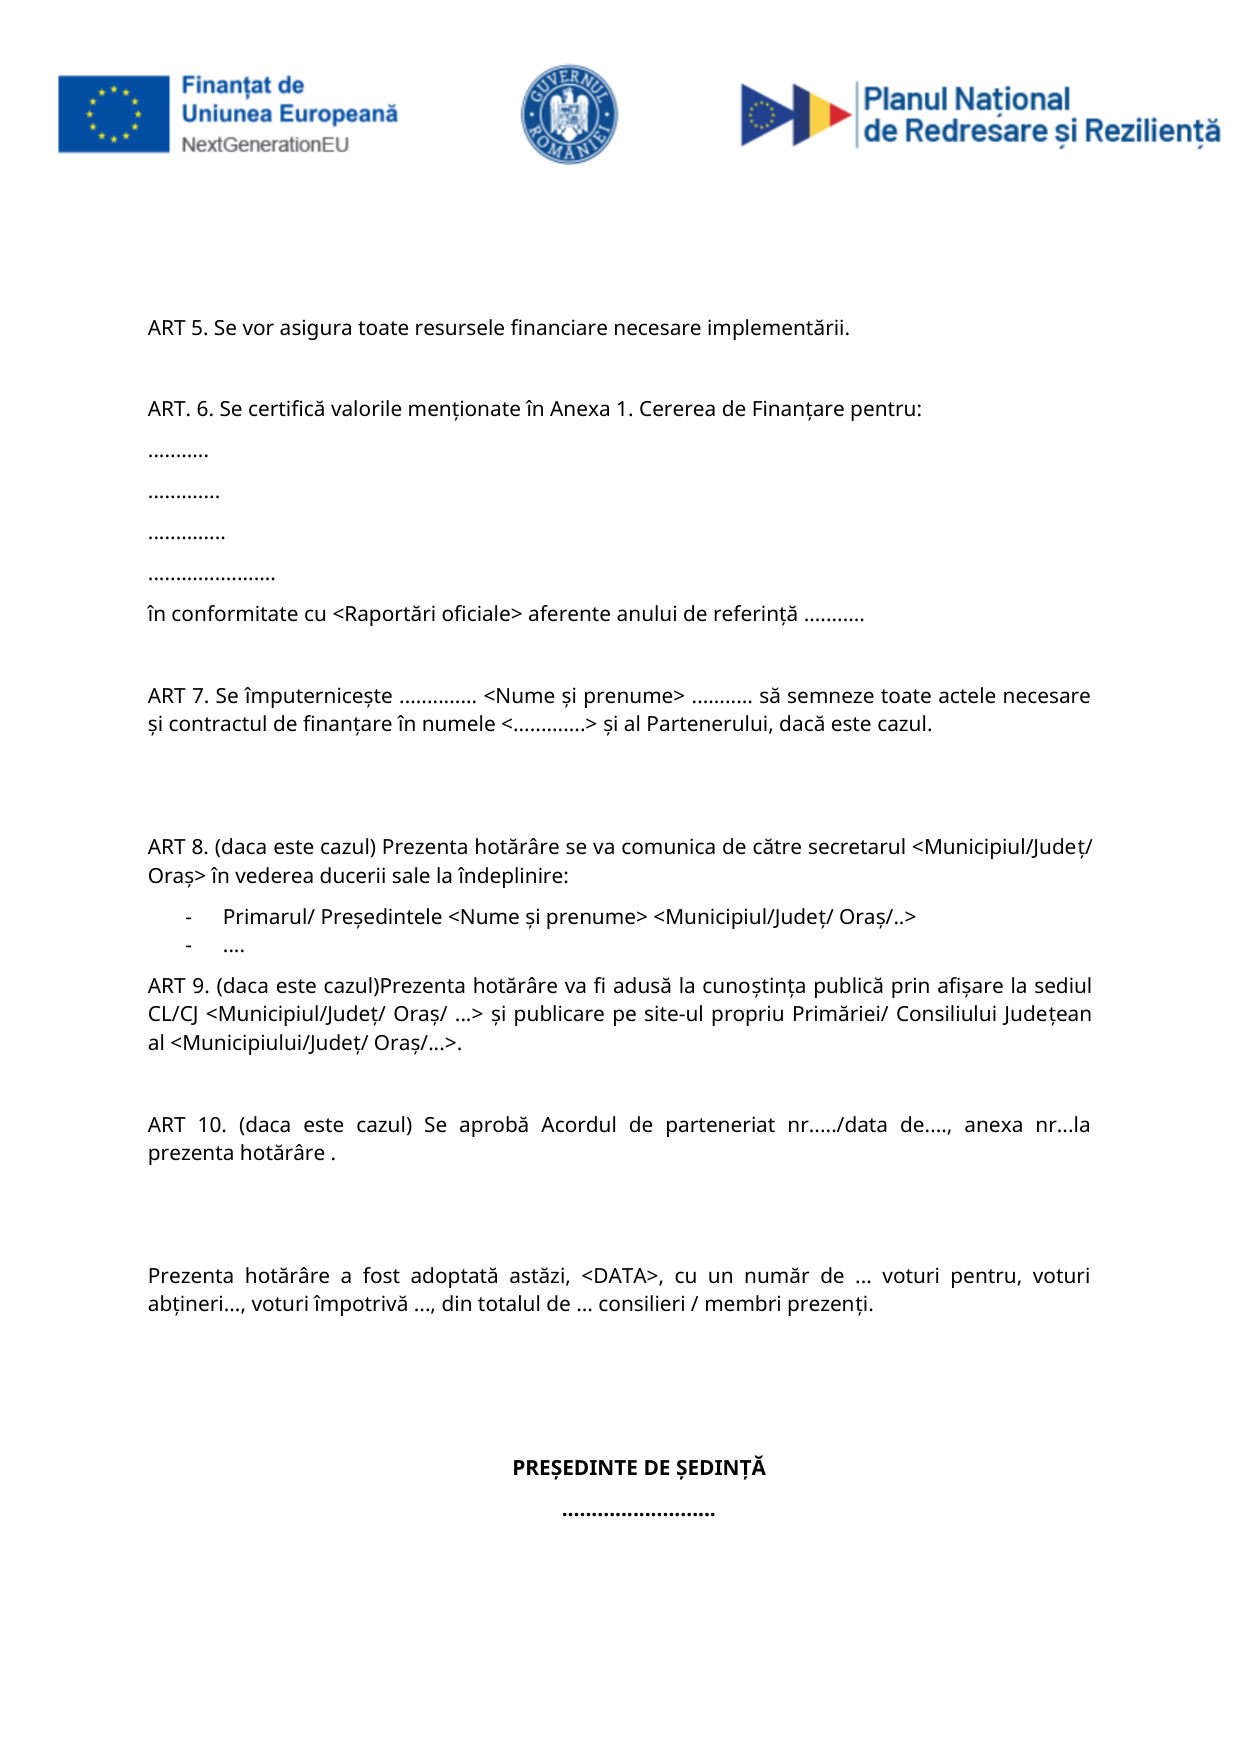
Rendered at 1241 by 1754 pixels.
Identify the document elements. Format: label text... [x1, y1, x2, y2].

text ART 5. Se vor asigura toate resursele financiare necesare implementării. [148, 313, 1093, 341]
text ART. 6. Se certifică valorile menționate în Anexa 1. Cererea de Finanțare pentru: [148, 394, 1093, 423]
text PREŞEDINTE DE ŞEDINŢĂ [185, 1453, 1093, 1482]
text în conformitate cu <Raportări oficiale> aferente anului de referință ........... [148, 599, 1093, 628]
text .............. [148, 517, 1093, 546]
picture [0, 43, 1228, 188]
text ART 9. (daca este cazul)Prezenta hotărâre va fi adusă la cunoştinţa publică prin afişare la sediul CL/CJ <Municipiul/Judeţ/ Oraş/ ...> şi publicare pe site-ul propriu Primăriei/ Consiliului Judeţean al <Municipiului/Judeţ/ Oraş/...>. [148, 971, 1093, 1056]
list .... [185, 930, 1093, 959]
text ART 7. Se împuternicește .............. <Nume și prenume> ........... să semneze toate actele necesare şi contractul de finanţare în numele <.............> şi al Partenerului, dacă este cazul. [148, 681, 1093, 738]
text .......................... [185, 1494, 1093, 1523]
list Primarul/ Președintele <Nume și prenume> <Municipiul/Judeţ/ Oraş/..> [185, 902, 1093, 930]
text Prezenta hotărâre a fost adoptată astăzi, <DATA>, cu un număr de ... voturi pentru, voturi abţineri..., voturi împotrivă ..., din totalul de ... consilieri / membri prezenţi. [148, 1261, 1093, 1318]
text ........... [148, 436, 1093, 464]
text ............. [148, 476, 1093, 505]
text ....................... [148, 558, 1093, 587]
text ART 8. (daca este cazul) Prezenta hotărâre se va comunica de către secretarul <Municipiul/Judeţ/ Oraş> în vederea ducerii sale la îndeplinire: [148, 832, 1093, 889]
text ART 10. (daca este cazul) Se aprobă Acordul de parteneriat nr...../data de...., anexa nr...la prezenta hotărâre . [148, 1110, 1093, 1167]
